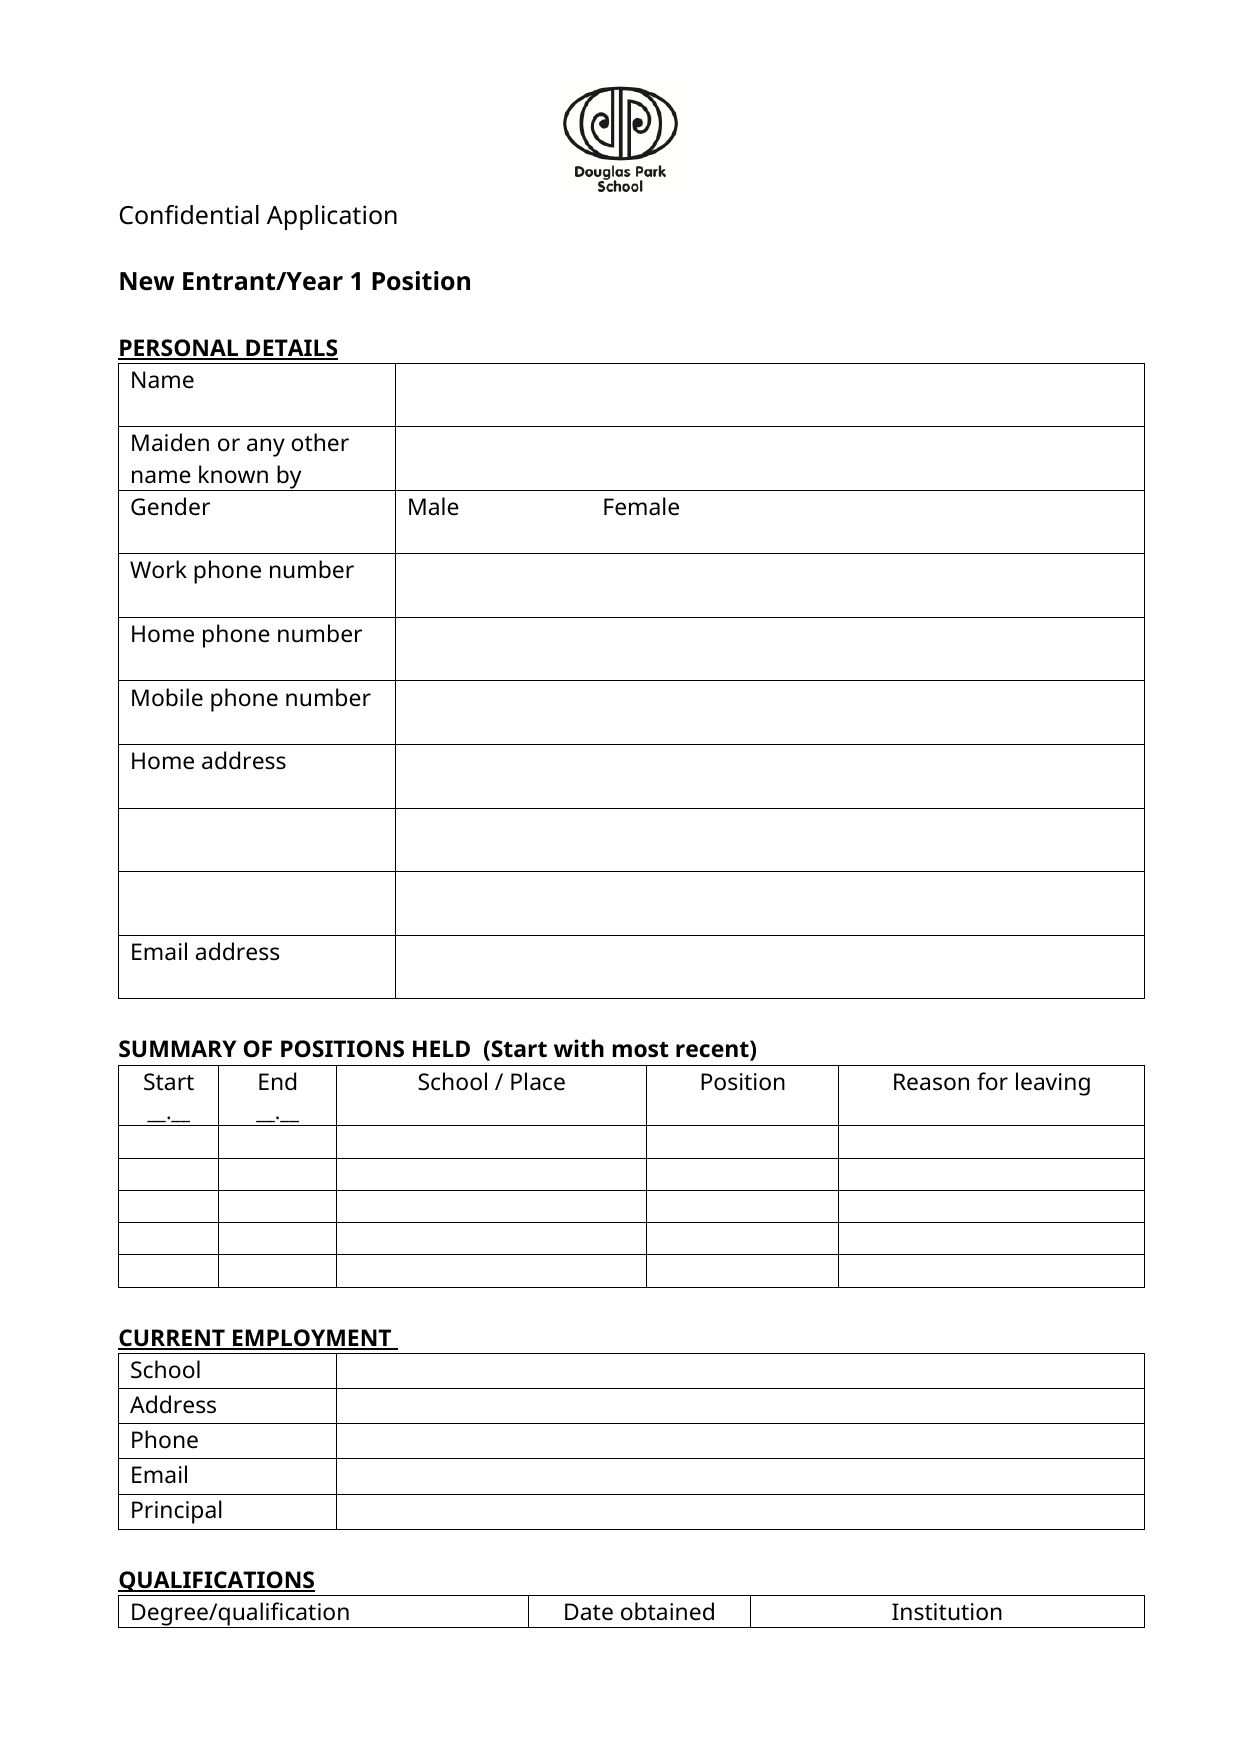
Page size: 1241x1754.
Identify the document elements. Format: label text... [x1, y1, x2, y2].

table_cell [647, 1255, 838, 1287]
table_cell [839, 1255, 1144, 1287]
table_cell [337, 1223, 646, 1254]
table_header Name [119, 364, 395, 426]
text CURRENT EMPLOYMENT [118, 1322, 1122, 1353]
table_cell Maiden or any other name known by [119, 427, 395, 490]
table_cell [337, 1191, 646, 1222]
table_cell [119, 1159, 218, 1190]
table_cell [119, 1191, 218, 1222]
table_header Reason for leaving [839, 1066, 1144, 1125]
table_cell Email [119, 1459, 336, 1493]
table_cell [839, 1126, 1144, 1157]
table_cell Male Female [396, 491, 1144, 553]
table_cell Principal [119, 1495, 336, 1528]
table_cell [647, 1223, 838, 1254]
table_cell [396, 618, 1144, 680]
text PERSONAL DETAILS [118, 331, 1122, 363]
table_cell Gender [119, 491, 395, 553]
table_header School [119, 1354, 336, 1388]
table_cell [396, 745, 1144, 807]
table_cell [219, 1223, 336, 1254]
table_cell Mobile phone number [119, 681, 395, 744]
text New Entrant/Year 1 Position [118, 263, 1122, 297]
table_cell [839, 1159, 1144, 1190]
text QUALIFICATIONS [118, 1564, 1122, 1595]
table_cell [119, 809, 395, 871]
table_header Date obtained [529, 1596, 750, 1627]
table_cell Home phone number [119, 618, 395, 680]
table_cell Address [119, 1389, 336, 1423]
text Confidential Application [118, 198, 1122, 232]
table_cell [337, 1255, 646, 1287]
table_cell [337, 1126, 646, 1157]
table_header Degree/qualification [119, 1596, 528, 1627]
table_cell [219, 1159, 336, 1190]
table_cell [119, 1255, 218, 1287]
table_header Position [647, 1066, 838, 1125]
table_cell [396, 809, 1144, 871]
table_header Start __.__ [119, 1066, 218, 1125]
table_cell [647, 1126, 838, 1157]
table_cell Work phone number [119, 554, 395, 617]
table_cell [839, 1223, 1144, 1254]
table_cell Home address [119, 745, 395, 807]
table_cell [119, 1223, 218, 1254]
table_cell [219, 1126, 336, 1157]
table_cell [396, 427, 1144, 490]
text SUMMARY OF POSITIONS HELD (Start with most recent) [118, 1033, 1122, 1064]
table_cell [219, 1255, 336, 1287]
table_cell [396, 554, 1144, 617]
table_cell [647, 1159, 838, 1190]
table_cell [337, 1159, 646, 1190]
table_cell [396, 936, 1144, 998]
table_cell [337, 1389, 1144, 1423]
table_cell [647, 1191, 838, 1222]
table_cell [337, 1459, 1144, 1493]
table_header [337, 1354, 1144, 1388]
table_header [396, 364, 1144, 426]
table_cell [337, 1424, 1144, 1458]
picture [550, 73, 690, 198]
table_cell [396, 872, 1144, 934]
table_cell Email address [119, 936, 395, 998]
table_header Institution [751, 1596, 1144, 1627]
table_cell Phone [119, 1424, 336, 1458]
table_cell [839, 1191, 1144, 1222]
table_cell [396, 681, 1144, 744]
table_cell [337, 1495, 1144, 1528]
table_header End __.__ [219, 1066, 336, 1125]
table_cell [119, 872, 395, 934]
table_header School / Place [337, 1066, 646, 1125]
table_cell [219, 1191, 336, 1222]
table_cell [119, 1126, 218, 1157]
